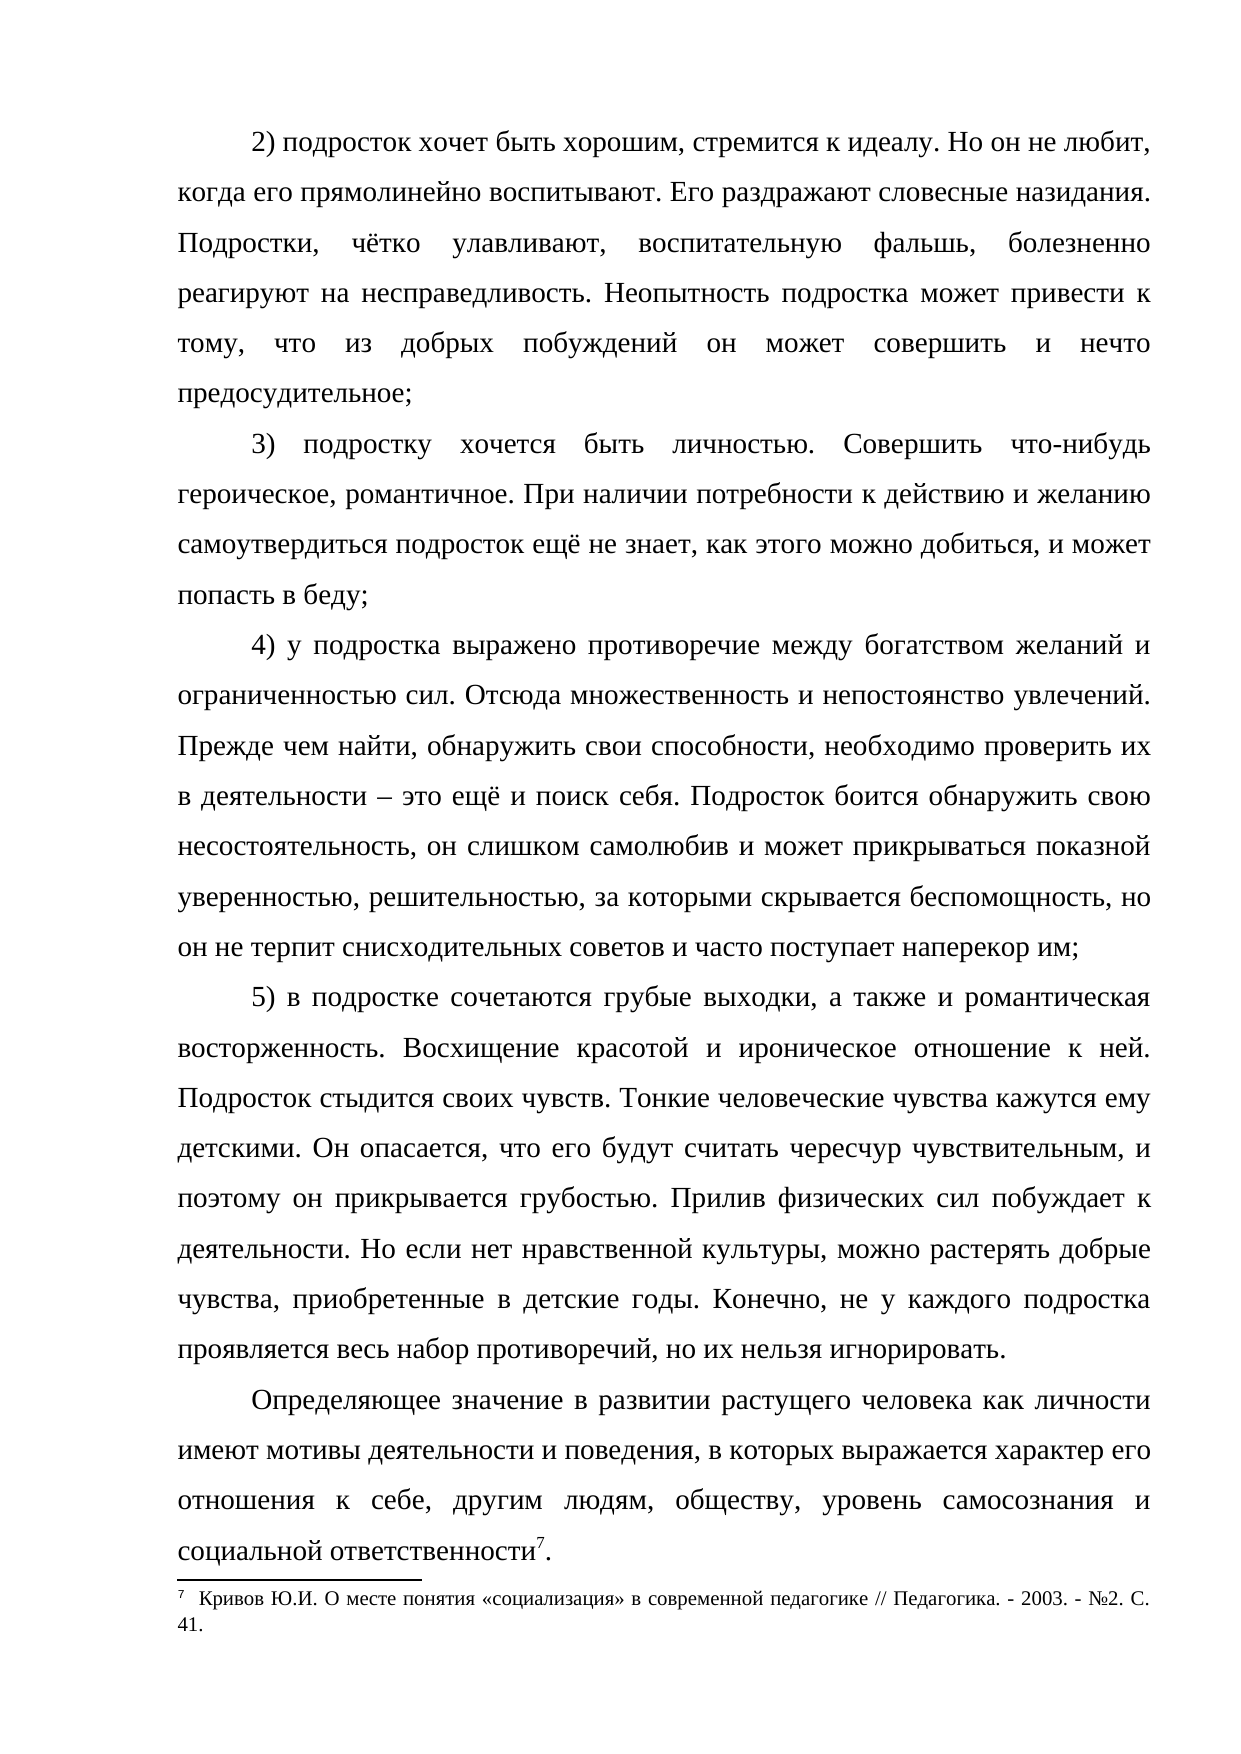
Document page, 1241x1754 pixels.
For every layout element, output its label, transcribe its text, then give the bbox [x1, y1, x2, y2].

text 2) подросток хочет быть хорошим, стремится к идеалу. Но он не любит, когда его прямолинейно воспитывают. Его раздражают словесные назидания. Подростки, чётко улавливают, воспитательную фальшь, болезненно реагируют на несправедливость. Неопытность подростка может привести к тому, что из добрых побуждений он может совершить и нечто предосудительное; [177, 124, 1152, 409]
text 3) подростку хочется быть личностью. Совершить что-нибудь героическое, романтичное. При наличии потребности к действию и желанию самоутвердиться подросток ещё не знает, как этого можно добиться, и может попасть в беду; [177, 426, 1152, 610]
text Определяющее значение в развитии растущего человека как личности имеют мотивы деятельности и поведения, в которых выражается характер его отношения к себе, другим людям, обществу, уровень самосознания и социальной ответственности. [177, 1382, 1152, 1566]
text 4) у подростка выражено противоречие между богатством желаний и ограниченностью сил. Отсюда множественность и непостоянство увлечений. Прежде чем найти, обнаружить свои способности, необходимо проверить их в деятельности – это ещё и поиск себя. Подросток боится обнаружить свою несостоятельность, он слишком самолюбив и может прикрываться показной уверенностью, решительностью, за которыми скрывается беспомощность, но он не терпит снисходительных советов и часто поступает наперекор им; [177, 627, 1152, 963]
text 5) в подростке сочетаются грубые выходки, а также и романтическая восторженность. Восхищение красотой и ироническое отношение к ней. Подросток стыдится своих чувств. Тонкие человеческие чувства кажутся ему детскими. Он опасается, что его будут считать чересчур чувствительным, и поэтому он прикрывается грубостью. Прилив физических сил побуждает к деятельности. Но если нет нравственной культуры, можно растерять добрые чувства, приобретенные в детские годы. Конечно, не у каждого подростка проявляется весь набор противоречий, но их нельзя игнорировать. [177, 979, 1152, 1365]
